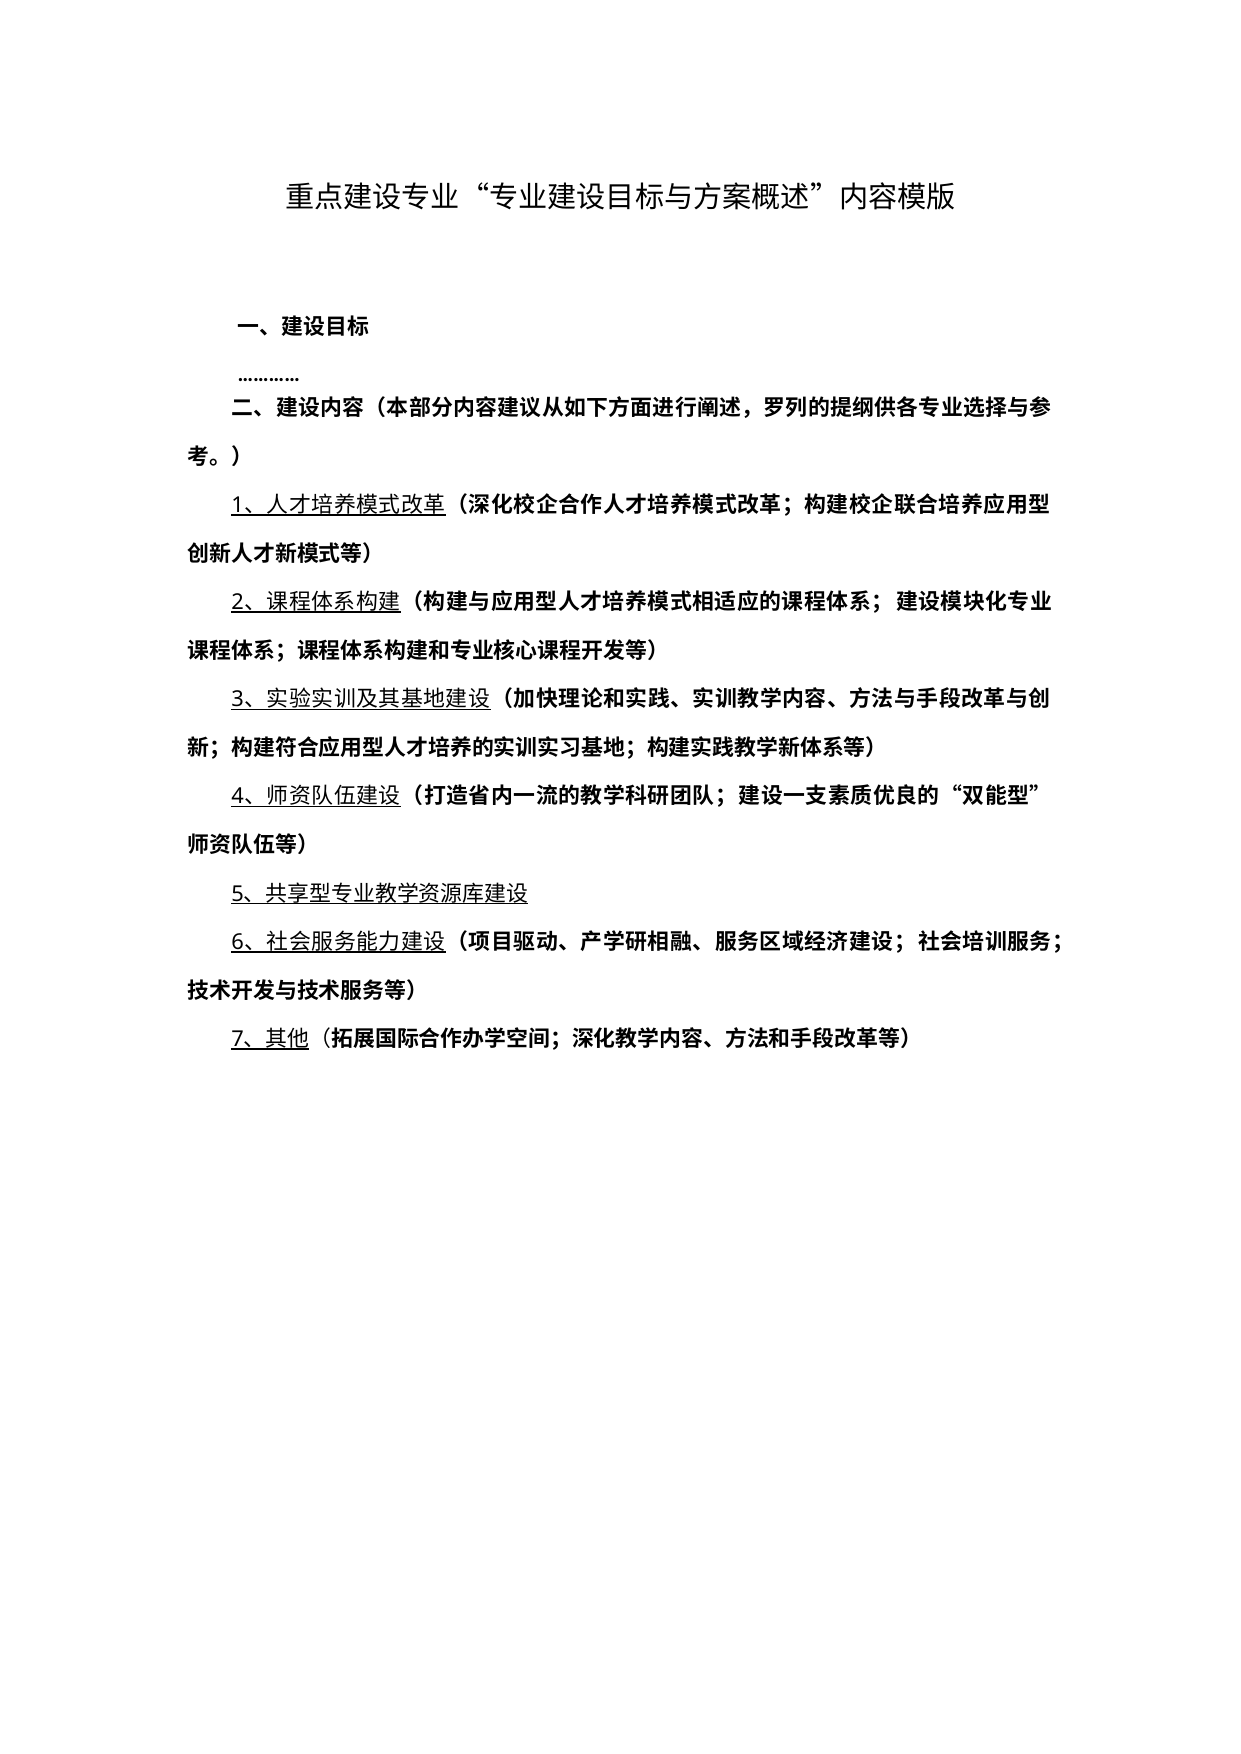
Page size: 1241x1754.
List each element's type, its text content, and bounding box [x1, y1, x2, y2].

text 6、社会服务能力建设（项目驱动、产学研相融、服务区域经济建设；社会培训服务；技术开发与技术服务等） [187, 923, 1053, 1005]
text 7、其他（拓展国际合作办学空间；深化教学内容、方法和手段改革等） [187, 1021, 1053, 1053]
text 一、建设目标 [187, 309, 1053, 341]
text 3、实验实训及其基地建设（加快理论和实践、实训教学内容、方法与手段改革与创新；构建符合应用型人才培养的实训实习基地；构建实践教学新体系等） [187, 681, 1053, 762]
text ………… [187, 357, 1053, 390]
text 2、课程体系构建（构建与应用型人才培养模式相适应的课程体系；建设模块化专业课程体系；课程体系构建和专业核心课程开发等） [187, 584, 1053, 665]
text 4、师资队伍建设（打造省内一流的教学科研团队；建设一支素质优良的“双能型”师资队伍等） [187, 778, 1053, 859]
text 5、共享型专业教学资源库建设 [187, 875, 1053, 908]
text 重点建设专业“专业建设目标与方案概述”内容模版 [187, 162, 1053, 227]
text 二、建设内容（本部分内容建议从如下方面进行阐述，罗列的提纲供各专业选择与参考。） [187, 390, 1053, 471]
text 1、人才培养模式改革（深化校企合作人才培养模式改革；构建校企联合培养应用型创新人才新模式等） [187, 487, 1053, 568]
